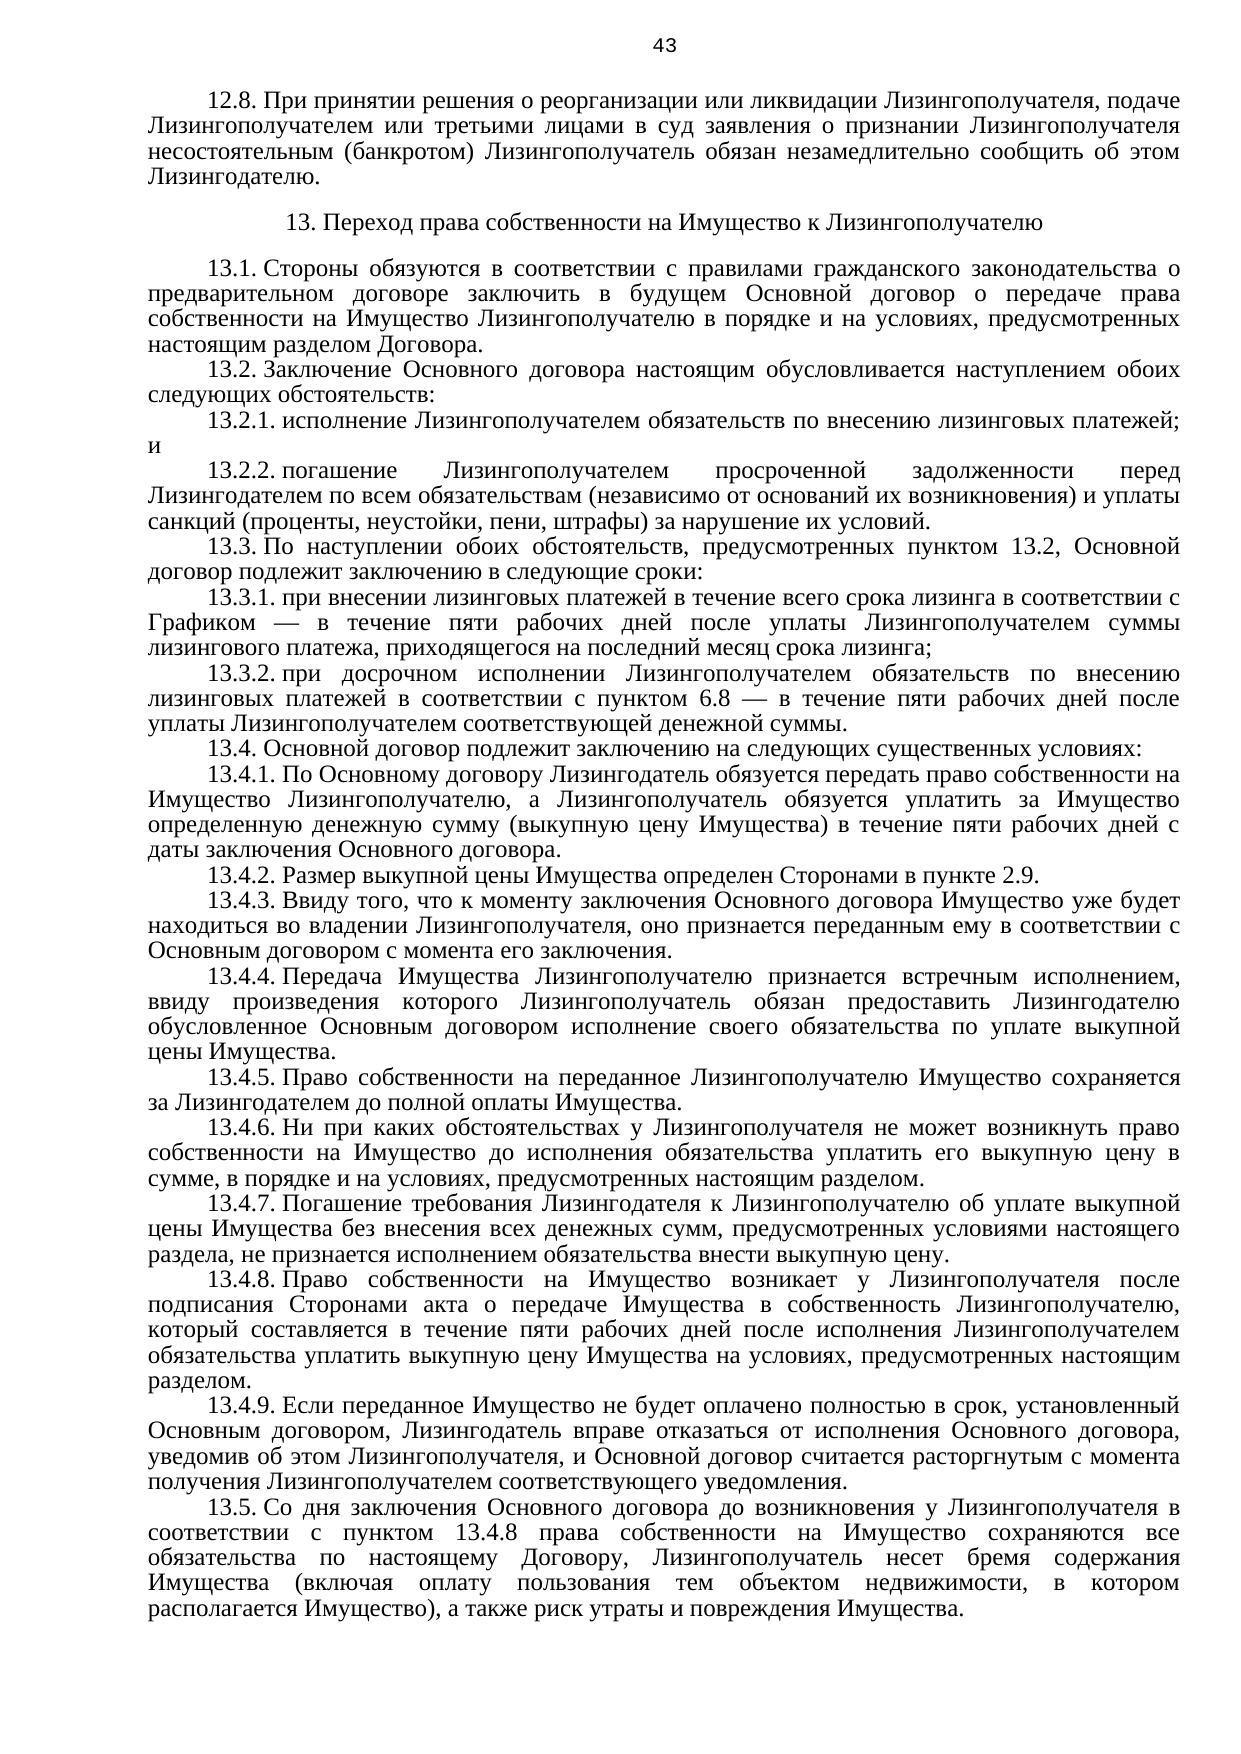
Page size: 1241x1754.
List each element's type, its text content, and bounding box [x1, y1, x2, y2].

text 13.2. Заключение Основного договора настоящим обусловливается наступлением обоих следующих обстоятельств: [148, 358, 1181, 408]
text 13.4.1. По Основному договору Лизингодатель обязуется передать право собственности на Имущество Лизингополучателю, а Лизингополучатель обязуется уплатить за Имущество определенную денежную сумму (выкупную цену Имущества) в течение пяти рабочих дней с даты заключения Основного договора. [148, 762, 1181, 863]
text 13.4.3. Ввиду того, что к моменту заключения Основного договора Имущество уже будет находиться во владении Лизингополучателя, оно признается переданным ему в соответствии с Основным договором с момента его заключения. [148, 888, 1181, 964]
text 13.3.1. при внесении лизинговых платежей в течение всего срока лизинга в соответствии с Графиком — в течение пяти рабочих дней после уплаты Лизингополучателем суммы лизингового платежа, приходящегося на последний месяц срока лизинга; [148, 585, 1181, 661]
text 13.3.2. при досрочном исполнении Лизингополучателем обязательств по внесению лизинговых платежей в соответствии с пунктом 6.8 — в течение пяти рабочих дней после уплаты Лизингополучателем соответствующей денежной суммы. [148, 661, 1181, 737]
text 13.4.8. Право собственности на Имущество возникает у Лизингополучателя после подписания Сторонами акта о передаче Имущества в собственность Лизингополучателю, который составляется в течение пяти рабочих дней после исполнения Лизингополучателем обязательства уплатить выкупную цену Имущества на условиях, предусмотренных настоящим разделом. [148, 1267, 1181, 1394]
text 13.1. Стороны обязуются в соответствии с правилами гражданского законодательства о предварительном договоре заключить в будущем Основной договор о передаче права собственности на Имущество Лизингополучателю в порядке и на условиях, предусмотренных настоящим разделом Договора. [148, 256, 1181, 358]
text 13.4.9. Если переданное Имущество не будет оплачено полностью в срок, установленный Основным договором, Лизингодатель вправе отказаться от исполнения Основного договора, уведомив об этом Лизингополучателя, и Основной договор считается расторгнутым с момента получения Лизингополучателем соответствующего уведомления. [148, 1394, 1181, 1495]
text 13.4.5. Право собственности на переданное Лизингополучателю Имущество сохраняется за Лизингодателем до полной оплаты Имущества. [148, 1065, 1181, 1116]
text 13.3. По наступлении обоих обстоятельств, предусмотренных пунктом 13.2, Основной договор подлежит заключению в следующие сроки: [148, 534, 1181, 585]
text 13.4.7. Погашение требования Лизингодателя к Лизингополучателю об уплате выкупной цены Имущества без внесения всех денежных сумм, предусмотренных условиями настоящего раздела, не признается исполнением обязательства внести выкупную цену. [148, 1192, 1181, 1267]
text 13.2.2. погашение Лизингополучателем просроченной задолженности перед Лизингодателем по всем обязательствам (независимо от оснований их возникновения) и уплаты санкций (проценты, неустойки, пени, штрафы) за нарушение их условий. [148, 459, 1181, 534]
text 13.2.1. исполнение Лизингополучателем обязательств по внесению лизинговых платежей; и [148, 408, 1181, 459]
text 13.4.6. Ни при каких обстоятельствах у Лизингополучателя не может возникнуть право собственности на Имущество до исполнения обязательства уплатить его выкупную цену в сумме, в порядке и на условиях, предусмотренных настоящим разделом. [148, 1116, 1181, 1192]
text 13.5. Со дня заключения Основного договора до возникновения у Лизингополучателя в соответствии с пунктом 13.4.8 права собственности на Имущество сохраняются все обязательства по настоящему Договору, Лизингополучатель несет бремя содержания Имущества (включая оплату пользования тем объектом недвижимости, в котором располагается Имущество), а также риск утраты и повреждения Имущества. [148, 1495, 1181, 1621]
text 13.4.4. Передача Имущества Лизингополучателю признается встречным исполнением, ввиду произведения которого Лизингополучатель обязан предоставить Лизингодателю обусловленное Основным договором исполнение своего обязательства по уплате выкупной цены Имущества. [148, 964, 1181, 1065]
text 13. Переход права собственности на Имущество к Лизингополучателю [148, 211, 1181, 236]
text 13.4. Основной договор подлежит заключению на следующих существенных условиях: [148, 737, 1181, 762]
text 13.4.2. Размер выкупной цены Имущества определен Сторонами в пункте 2.9. [148, 863, 1181, 888]
text 12.8. При принятии решения о реорганизации или ликвидации Лизингополучателя, подаче Лизингополучателем или третьими лицами в суд заявления о признании Лизингополучателя несостоятельным (банкротом) Лизингополучатель обязан незамедлительно сообщить об этом Лизингодателю. [148, 89, 1181, 190]
